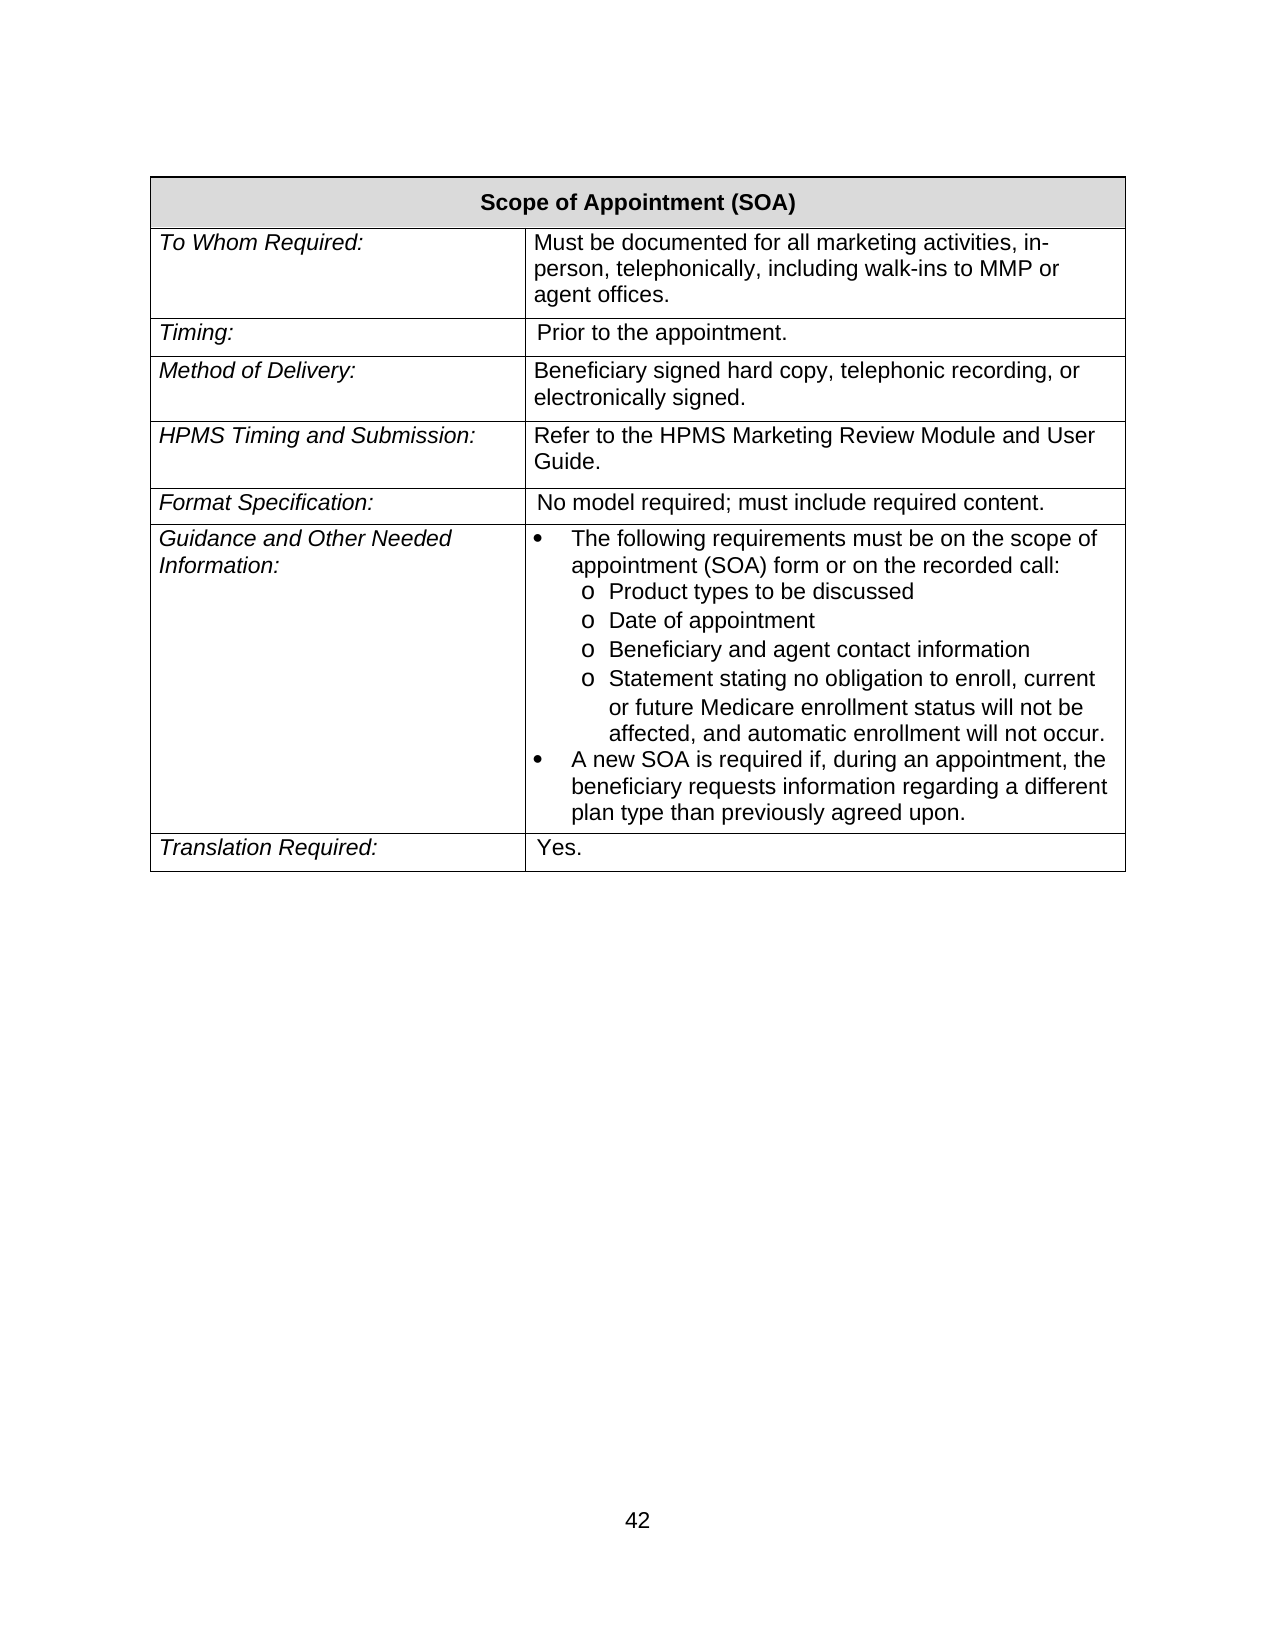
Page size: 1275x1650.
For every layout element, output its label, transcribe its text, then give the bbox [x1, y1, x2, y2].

table_cell Format Specification: [151, 489, 525, 524]
table_cell Guidance and Other Needed Information: [151, 525, 525, 833]
table_cell Timing: [151, 319, 525, 356]
table_cell Method of Delivery: [151, 357, 525, 421]
table_cell The following requirements must be on the scope of appointment (SOA) form or on the recorded call: Product types to be discussed Date of appointment Beneficiary and agent contact information Statement stating no obligation to enroll, current or future Medicare enrollment status will not be affected, and automatic enrollment will not occur. A new SOA is required if, during an appointment, the beneficiary requests information regarding a different plan type than previously agreed upon. [526, 525, 1125, 833]
table_header Scope of Appointment (SOA) [151, 178, 1125, 227]
table_cell To Whom Required: [151, 229, 525, 317]
table_cell Yes. [526, 834, 1125, 871]
table_cell Beneficiary signed hard copy, telephonic recording, or electronically signed. [526, 357, 1125, 421]
table_cell No model required; must include required content. [526, 489, 1125, 524]
table_cell Translation Required: [151, 834, 525, 871]
table_cell Must be documented for all marketing activities, in-person, telephonically, including walk-ins to MMP or agent offices. [526, 229, 1125, 317]
table_cell Refer to the HPMS Marketing Review Module and User Guide. [526, 422, 1125, 487]
table_cell HPMS Timing and Submission: [151, 422, 525, 487]
table_cell Prior to the appointment. [526, 319, 1125, 356]
